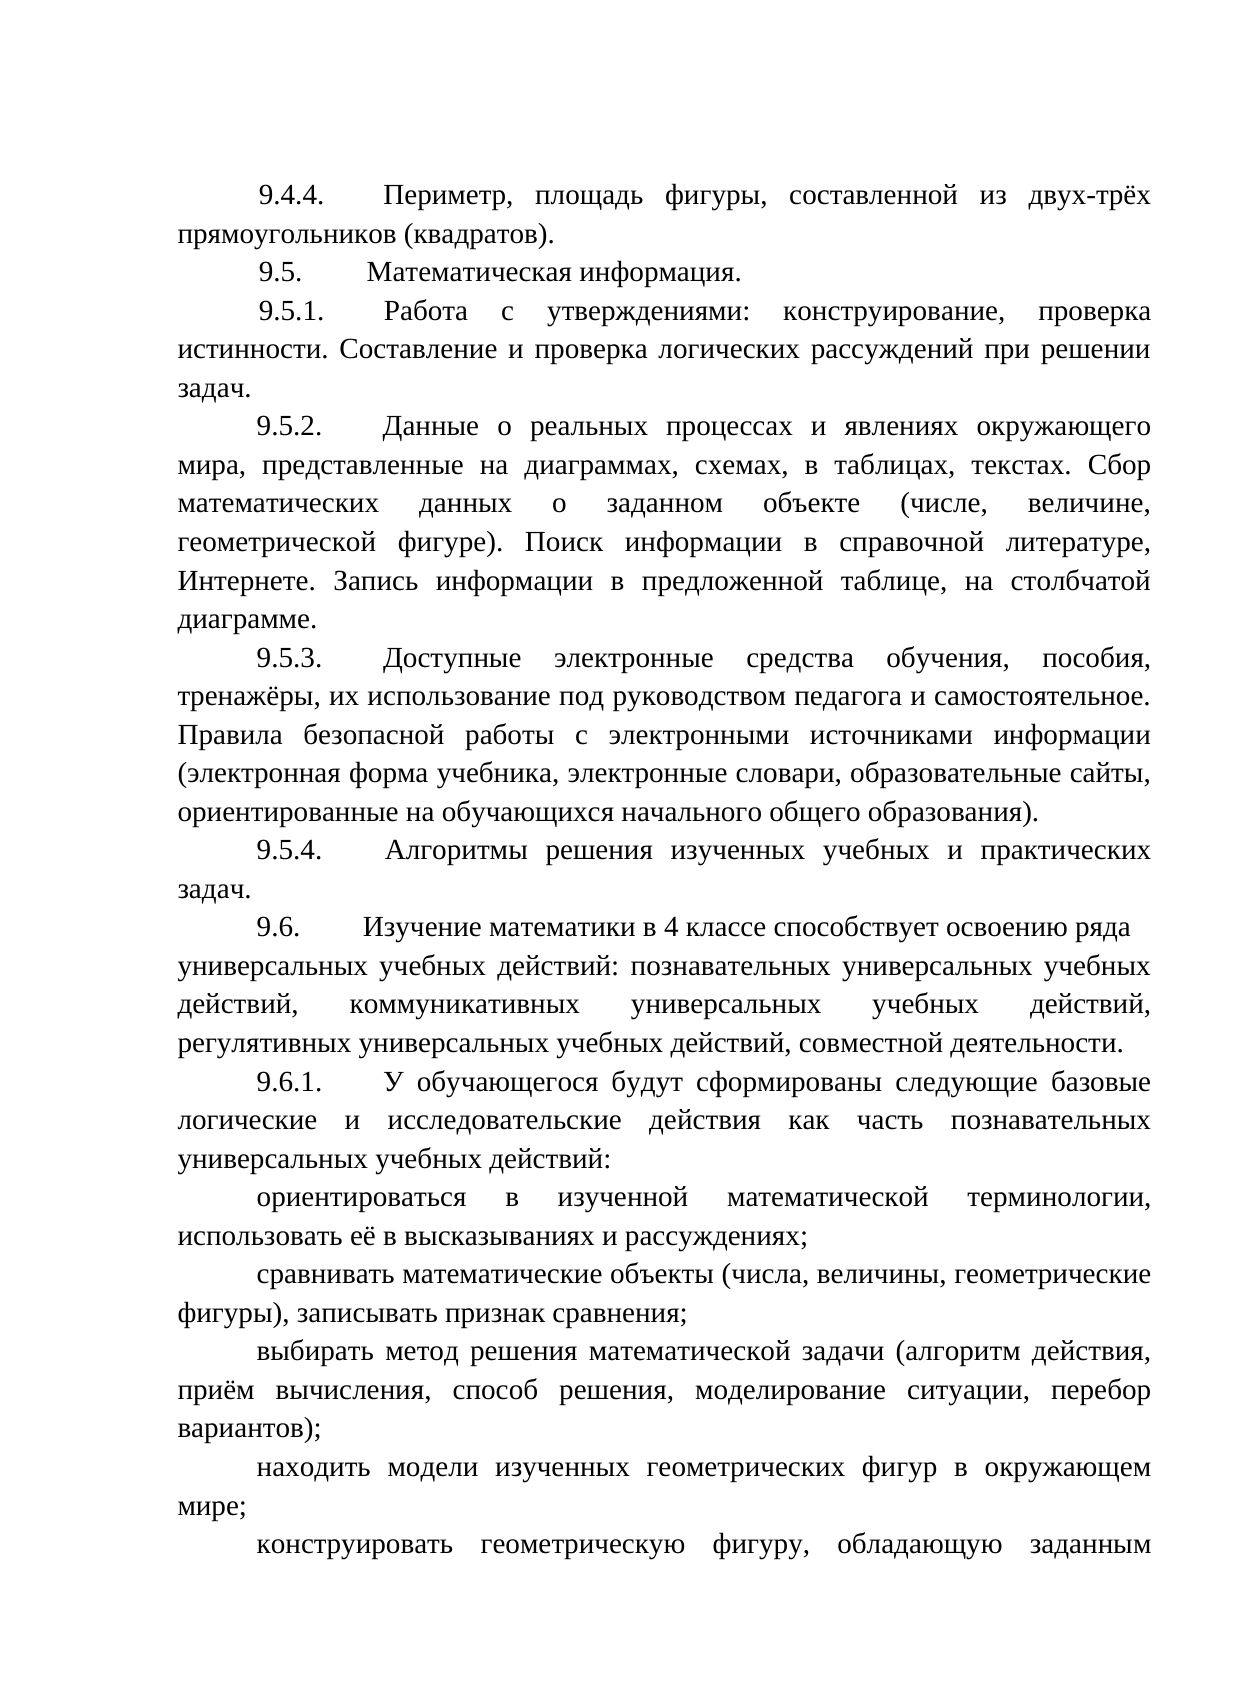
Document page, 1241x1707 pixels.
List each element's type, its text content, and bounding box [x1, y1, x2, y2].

text сравнивать математические объекты (числа, величины, геометрические фигуры), записывать признак сравнения; [177, 1256, 1152, 1328]
text выбирать метод решения математической задачи (алгоритм действия, приём вычисления, способ решения, моделирование ситуации, перебор вариантов); [177, 1333, 1152, 1444]
list Периметр, площадь фигуры, составленной из двух-трёх прямоугольников (квадратов). [177, 177, 1152, 249]
list Доступные электронные средства обучения, пособия, тренажёры, их использование под руководством педагога и самостоятельное. Правила безопасной работы с электронными источниками информации (электронная форма учебника, электронные словари, образовательные сайты, ориентированные на обучающихся начального общего образования). [177, 640, 1152, 827]
text ориентироваться в изученной математической терминологии, использовать её в высказываниях и рассуждениях; [177, 1179, 1152, 1251]
list Математическая информация. [177, 254, 1152, 288]
list Данные о реальных процессах и явлениях окружающего мира, представленные на диаграммах, схемах, в таблицах, текстах. Сбор математических данных о заданном объекте (числе, величине, геометрической фигуре). Поиск информации в справочной литературе, Интернете. Запись информации в предложенной таблице, на столбчатой диаграмме. [177, 408, 1152, 635]
list Алгоритмы решения изученных учебных и практических задач. [177, 832, 1152, 904]
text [177, 1526, 1152, 1560]
list У обучающегося будут сформированы следующие базовые логические и исследовательские действия как часть познавательных универсальных учебных действий: [177, 1064, 1152, 1174]
text находить модели изученных геометрических фигур в окружающем мире; [177, 1449, 1152, 1521]
list Изучение математики в 4 классе способствует освоению ряда [177, 909, 1152, 943]
text универсальных учебных действий: познавательных универсальных учебных действий, коммуникативных универсальных учебных действий, регулятивных универсальных учебных действий, совместной деятельности. [177, 948, 1152, 1059]
list Работа с утверждениями: конструирование, проверка истинности. Составление и проверка логических рассуждений при решении задач. [177, 293, 1152, 403]
